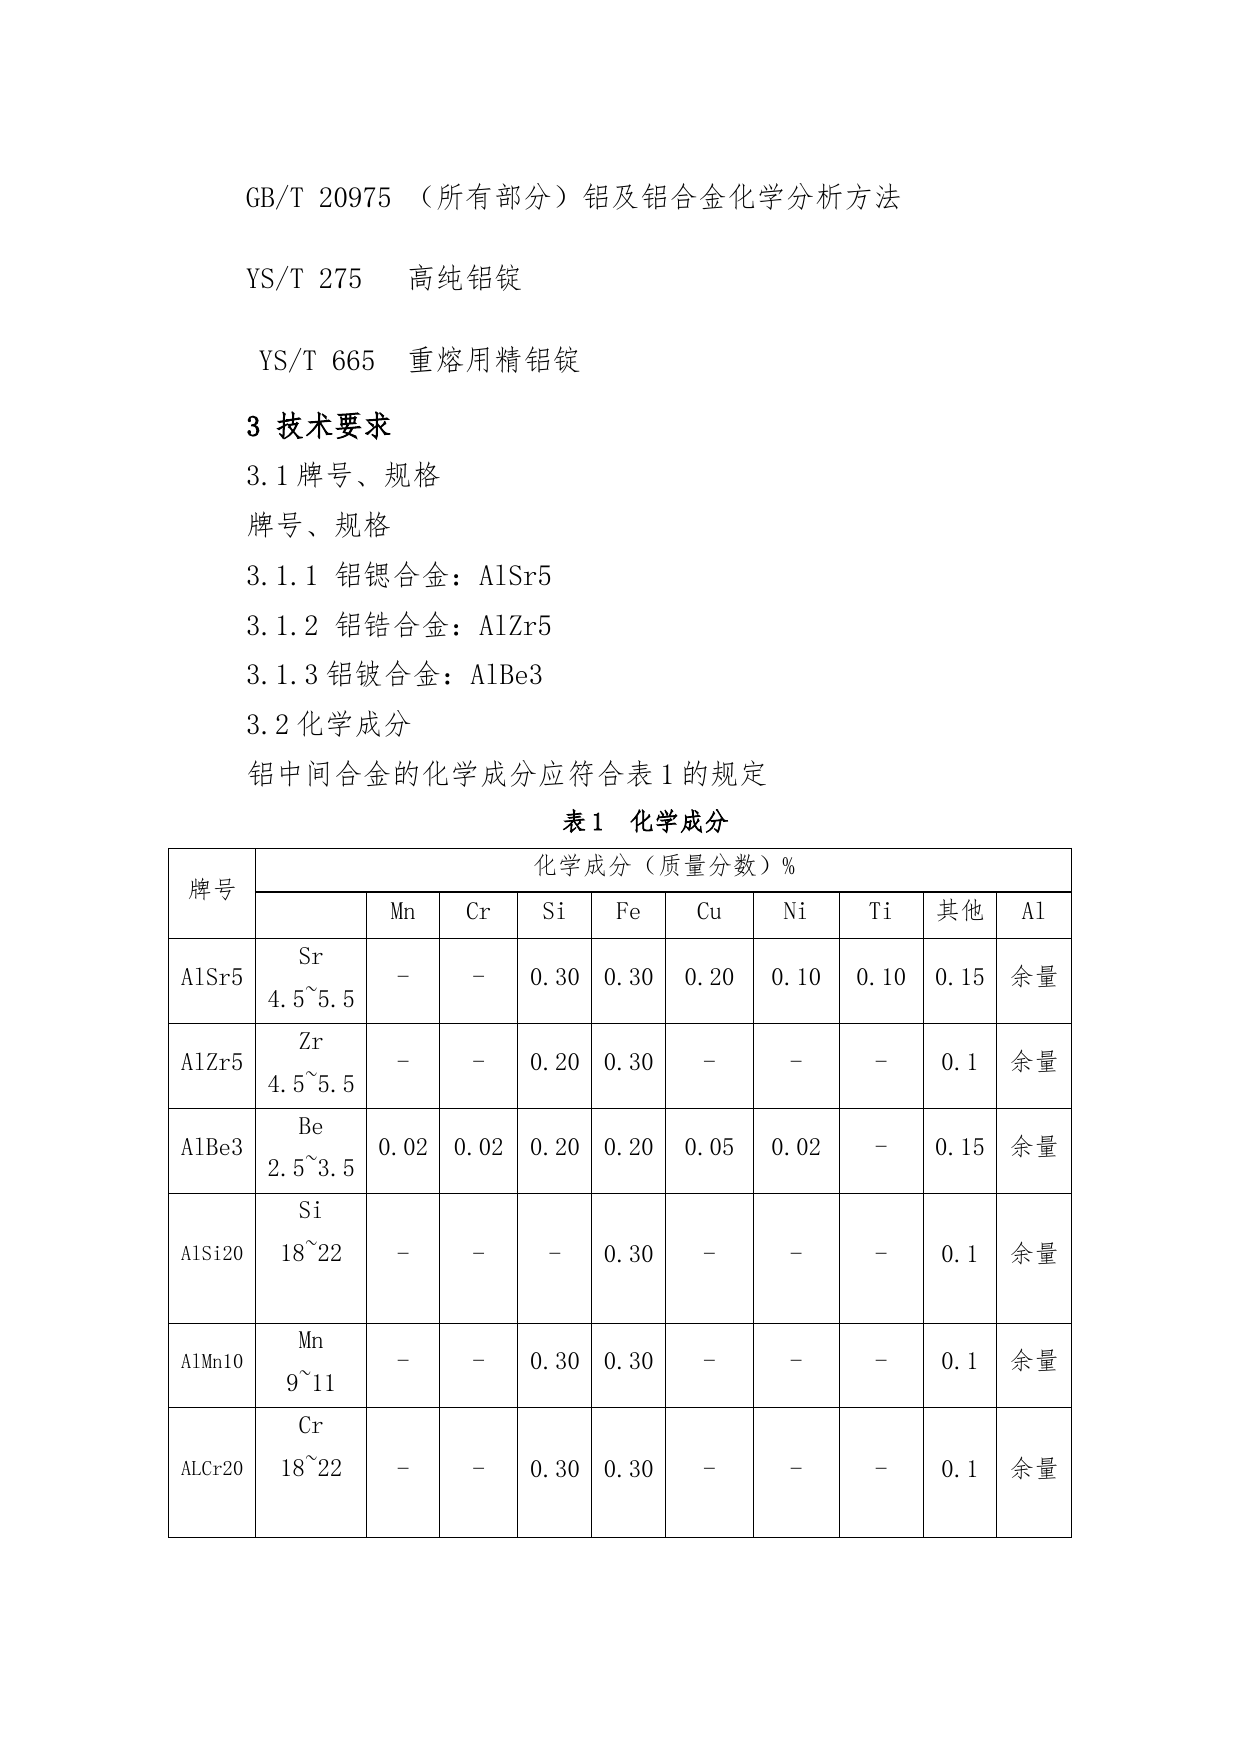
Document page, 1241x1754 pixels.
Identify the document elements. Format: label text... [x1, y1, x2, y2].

table_cell - [440, 1194, 517, 1322]
table_cell [256, 893, 366, 938]
table_cell - [840, 1109, 923, 1193]
table_cell 0.05 [666, 1109, 753, 1193]
table_cell Cu [666, 893, 753, 938]
table_cell - [367, 1024, 439, 1108]
table_cell 0.1 [924, 1194, 996, 1322]
table_cell - [440, 1408, 517, 1537]
text 牌号、规格 [187, 506, 1053, 539]
table_cell 0.1 [924, 1408, 996, 1537]
text GB/T 20975 （所有部分）铝及铝合金化学分析方法 [187, 162, 1038, 227]
table_cell 0.20 [666, 939, 753, 1023]
table_cell - [666, 1324, 753, 1407]
list 3.1.3铝铍合金：AlBe3 [187, 656, 1053, 689]
table_cell - [754, 1324, 839, 1407]
list 3.1.2 铝锆合金：AlZr5 [187, 606, 1053, 639]
table_cell 0.15 [924, 1109, 996, 1193]
table_cell Cr 18~22 [256, 1408, 366, 1537]
table_cell - [518, 1194, 591, 1322]
table_cell - [367, 1408, 439, 1537]
table_cell 0.02 [367, 1109, 439, 1193]
table_cell Al [997, 893, 1071, 938]
text 3 技术要求 [187, 407, 1053, 440]
table_cell Si [518, 893, 591, 938]
table_cell 0.10 [754, 939, 839, 1023]
table_cell Be 2.5~3.5 [256, 1109, 366, 1193]
table_cell 0.1 [924, 1024, 996, 1108]
table_cell - [666, 1194, 753, 1322]
table_cell Sr 4.5~5.5 [256, 939, 366, 1023]
table_cell AlSi20 [169, 1194, 255, 1322]
table_cell 0.30 [518, 939, 591, 1023]
table_cell Cr [440, 893, 517, 938]
table_cell 其他 [924, 893, 996, 938]
table_cell 0.15 [924, 939, 996, 1023]
table_cell 0.30 [518, 1324, 591, 1407]
table_cell AlSr5 [169, 939, 255, 1023]
table_cell 余量 [997, 939, 1071, 1023]
table_header 牌号 [169, 849, 255, 938]
table_cell - [840, 1024, 923, 1108]
table_cell 余量 [997, 1324, 1071, 1407]
table_cell - [840, 1194, 923, 1322]
table_cell 0.02 [440, 1109, 517, 1193]
table_cell - [367, 1194, 439, 1322]
table_cell Ni [754, 893, 839, 938]
table_cell Mn 9~11 [256, 1324, 366, 1407]
table_cell - [367, 939, 439, 1023]
table_cell Mn [367, 893, 439, 938]
table_cell - [840, 1324, 923, 1407]
table_cell 0.10 [840, 939, 923, 1023]
table_cell 0.20 [592, 1109, 665, 1193]
table_cell 余量 [997, 1408, 1071, 1537]
table_cell 0.30 [592, 1024, 665, 1108]
table_cell 余量 [997, 1109, 1071, 1193]
table_cell Zr 4.5~5.5 [256, 1024, 366, 1108]
table_cell - [754, 1024, 839, 1108]
text 3.1牌号、规格 [187, 456, 1053, 490]
table_cell Fe [592, 893, 665, 938]
table_cell - [840, 1408, 923, 1537]
text YS/T 665 重熔用精铝锭 [200, 325, 1038, 390]
text 3.2化学成分 [187, 705, 1053, 739]
table_cell - [754, 1194, 839, 1322]
table_cell Ti [840, 893, 923, 938]
table_cell 0.20 [518, 1024, 591, 1108]
table_header 化学成分（质量分数）% [256, 849, 1071, 891]
table_cell ALCr20 [169, 1408, 255, 1537]
text 铝中间合金的化学成分应符合表1的规定 [187, 755, 1053, 788]
table_cell 0.20 [518, 1109, 591, 1193]
table_cell - [367, 1324, 439, 1407]
table_cell 0.30 [592, 939, 665, 1023]
text YS/T 275 高纯铝锭 [187, 243, 1038, 308]
text 表1 化学成分 [187, 805, 1053, 833]
table_cell - [666, 1408, 753, 1537]
table_cell - [440, 939, 517, 1023]
table_cell 0.30 [592, 1408, 665, 1537]
table_cell 0.30 [592, 1324, 665, 1407]
table_cell 0.30 [592, 1194, 665, 1322]
table_cell AlMn10 [169, 1324, 255, 1407]
table_cell AlBe3 [169, 1109, 255, 1193]
table_cell - [666, 1024, 753, 1108]
table_cell 0.02 [754, 1109, 839, 1193]
table_cell Si 18~22 [256, 1194, 366, 1322]
table_cell 0.30 [518, 1408, 591, 1537]
table_cell 余量 [997, 1194, 1071, 1322]
table_cell 0.1 [924, 1324, 996, 1407]
table_cell - [754, 1408, 839, 1537]
table_cell - [440, 1024, 517, 1108]
table_cell AlZr5 [169, 1024, 255, 1108]
list 3.1.1 铝锶合金：AlSr5 [187, 556, 1053, 589]
table_cell 余量 [997, 1024, 1071, 1108]
table_cell - [440, 1324, 517, 1407]
